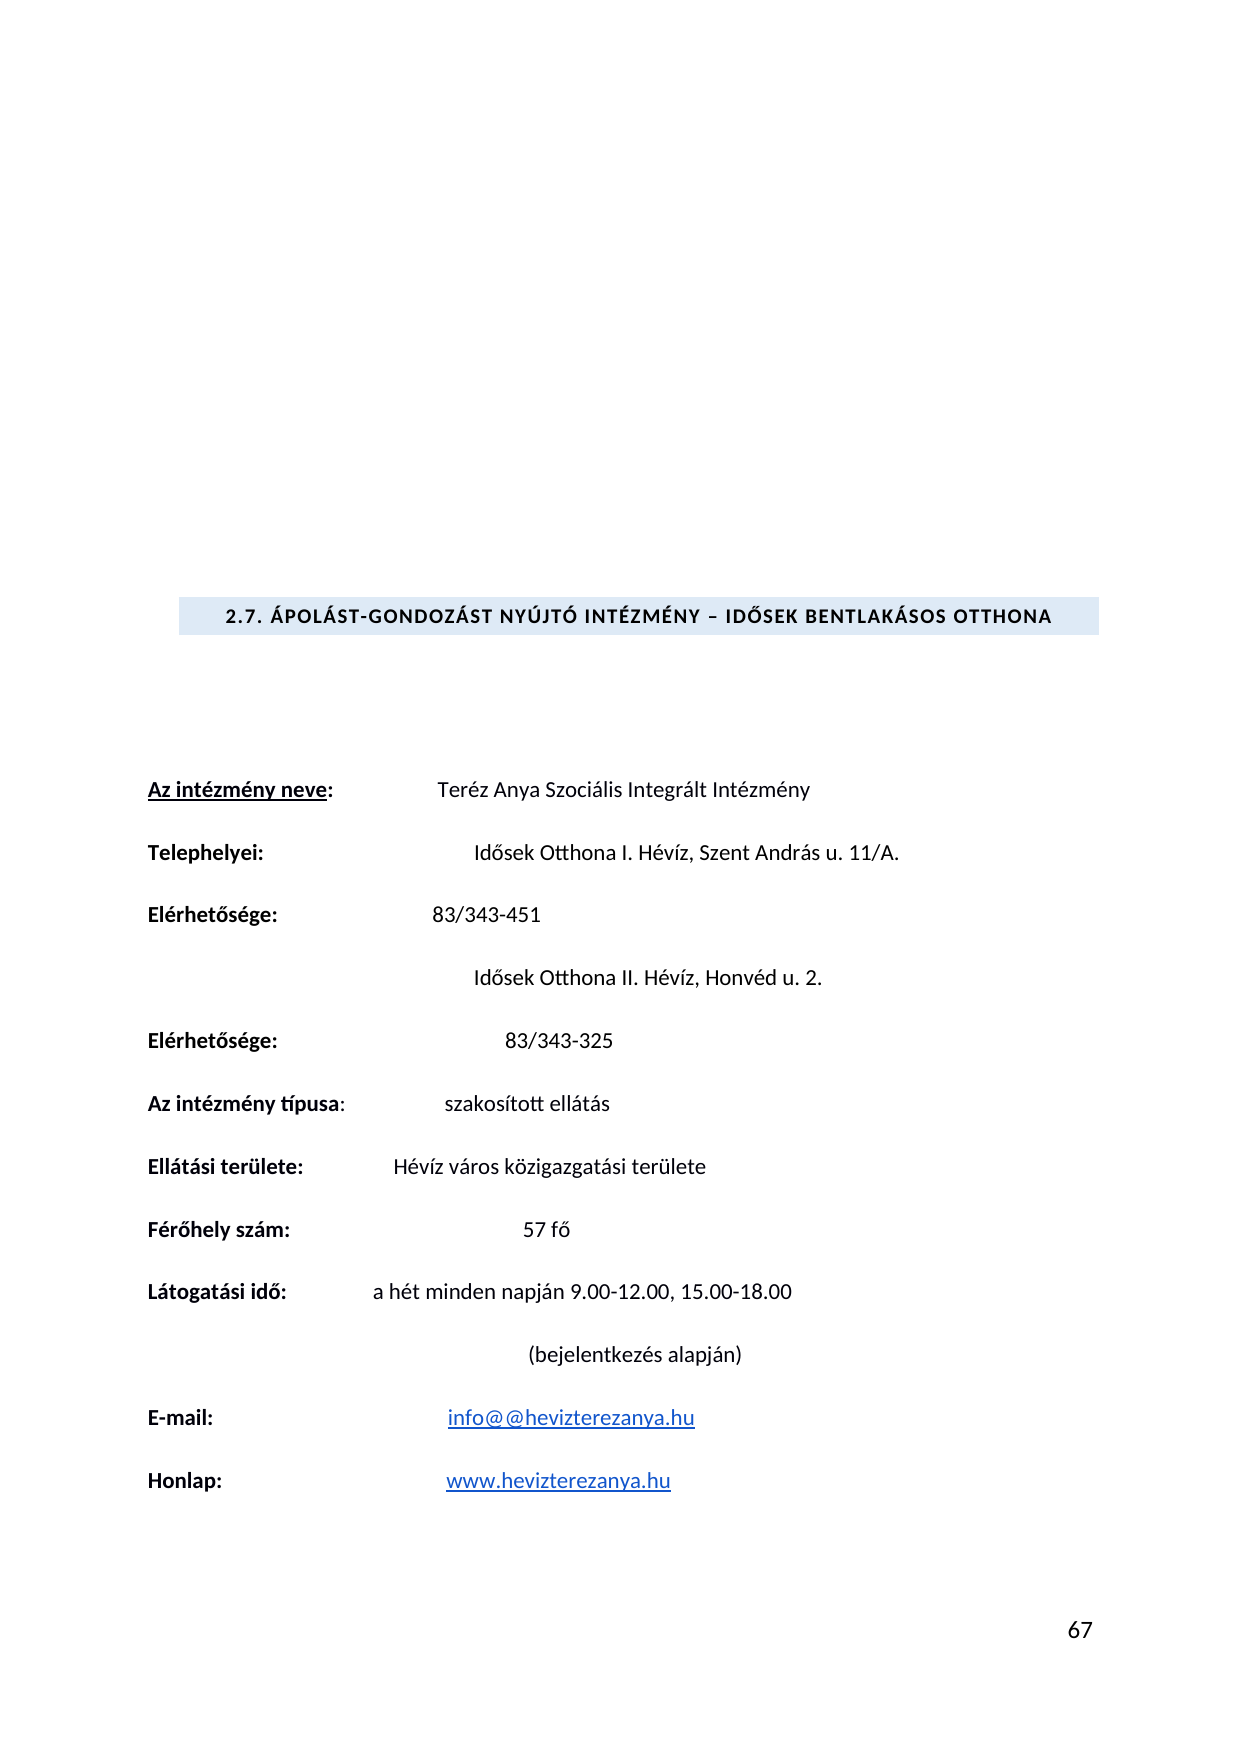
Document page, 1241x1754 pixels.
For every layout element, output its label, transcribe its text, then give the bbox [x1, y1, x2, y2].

text Honlap: www.hevizterezanya.hu [148, 1466, 1093, 1494]
text Idősek Otthona II. Hévíz, Honvéd u. 2. [148, 963, 1093, 991]
text Telephelyei: Idősek Otthona I. Hévíz, Szent András u. 11/A. [148, 838, 1093, 866]
text Elérhetősége: 83/343-451 [148, 901, 1093, 929]
text Elérhetősége: 83/343-325 [148, 1026, 1093, 1054]
text Az intézmény neve: Teréz Anya Szociális Integrált Intézmény [148, 775, 1093, 803]
text Látogatási idő: a hét minden napján 9.00-12.00, 15.00-18.00 [148, 1277, 1093, 1306]
subtitle Ápolást-gondozást nyújtó intézmény – Idősek bentlakásos otthona [185, 604, 1093, 629]
text Férőhely szám: 57 fő [148, 1215, 1093, 1243]
text E-mail: info@@hevizterezanya.hu [148, 1403, 1093, 1431]
text (bejelentkezés alapján) [448, 1340, 1093, 1368]
text Az intézmény típusa: szakosított ellátás [148, 1089, 1093, 1117]
text Ellátási területe: Hévíz város közigazgatási területe [148, 1152, 1093, 1180]
